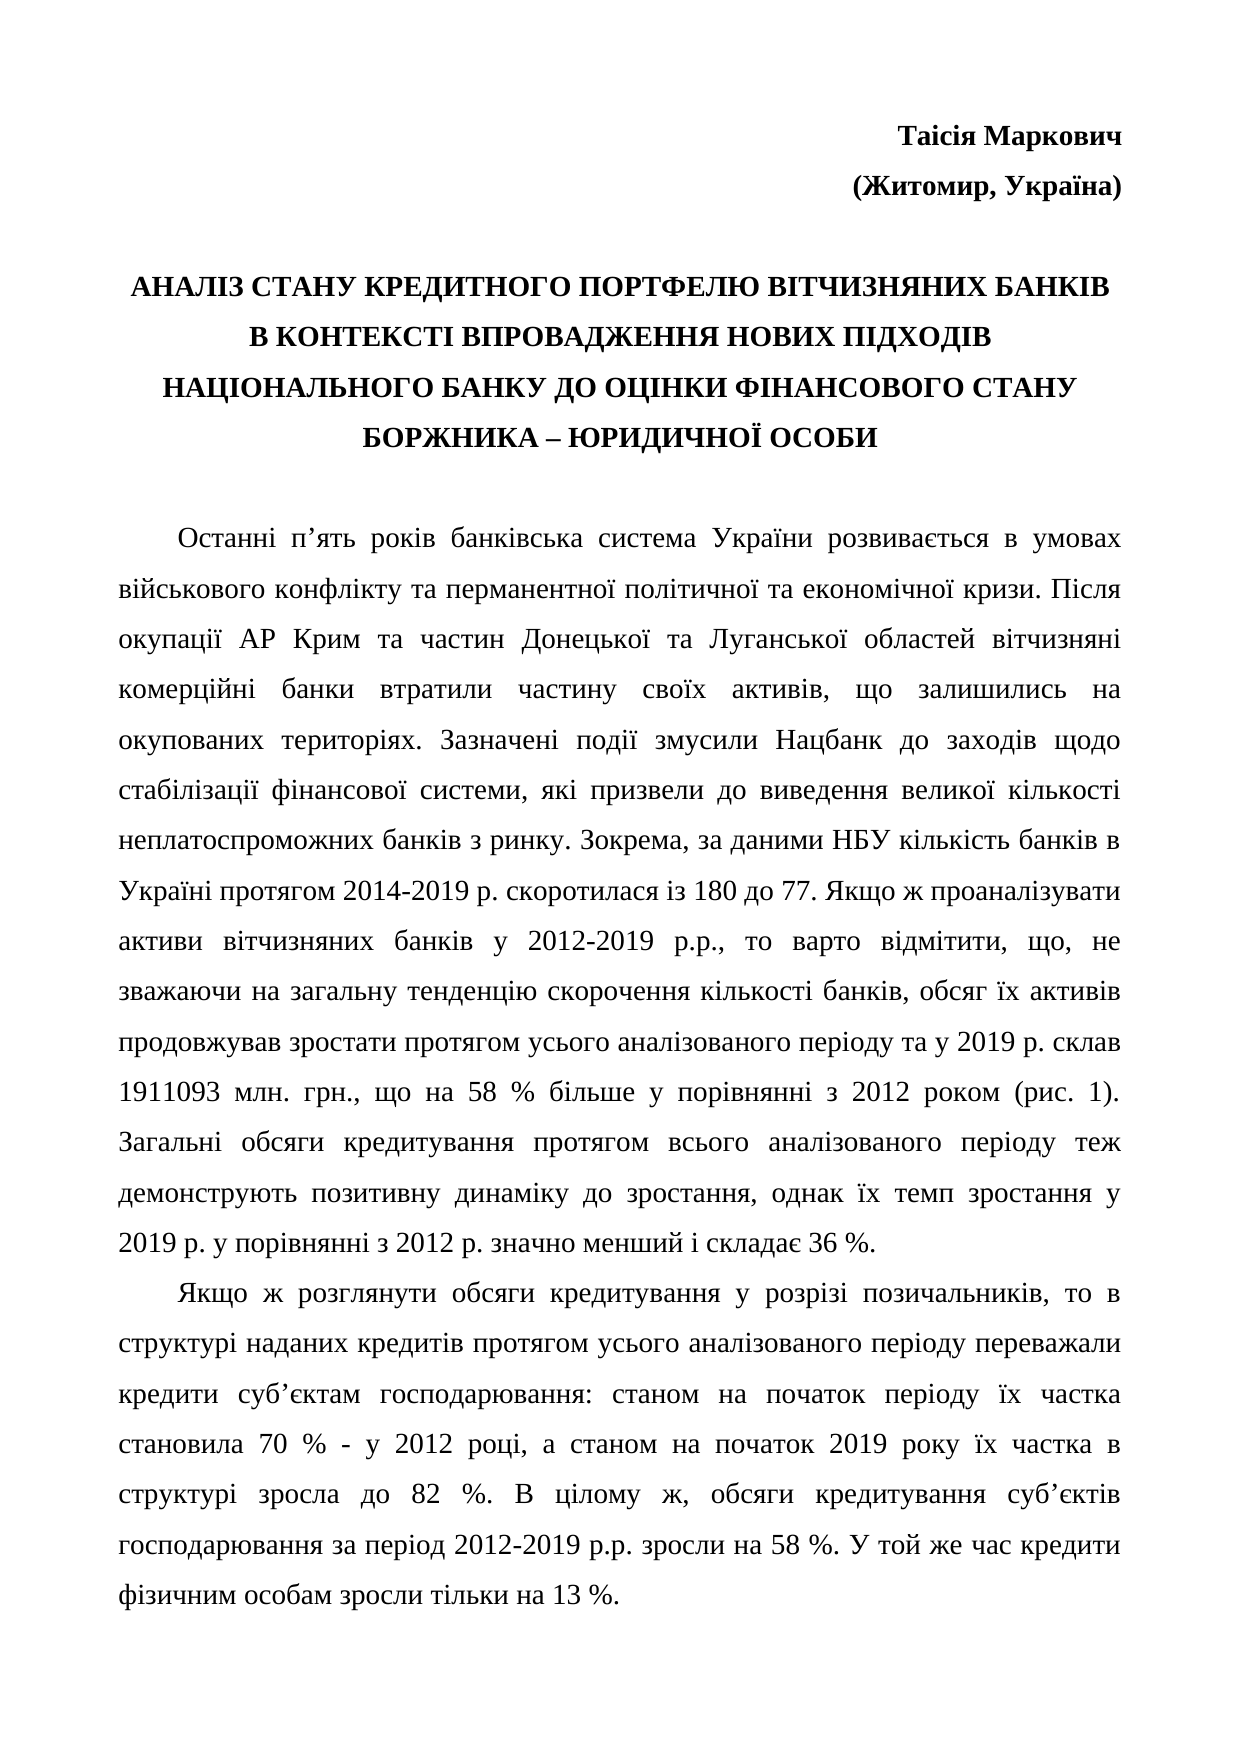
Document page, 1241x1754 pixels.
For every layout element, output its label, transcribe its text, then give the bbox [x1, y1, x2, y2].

text Якщо ж розглянути обсяги кредитування у розрізі позичальників, то в структурі наданих кредитів протягом усього аналізованого періоду переважали кредити суб’єктам господарювання: станом на початок періоду їх частка становила 70 % - у 2012 році, а станом на початок 2019 року їх частка в структурі зросла до 82 %. В цілому ж, обсяги кредитування суб’єктів господарювання за період 2012-2019 р.р. зросли на 58 %. У той же час кредити фізичним особам зросли тільки на 13 %. [118, 1275, 1122, 1611]
text (Житомир, Україна) [118, 168, 1122, 202]
text Таісія Маркович [118, 118, 1122, 152]
text АНАЛІЗ СТАНУ КРЕДИТНОГО ПОРТФЕЛЮ ВІТЧИЗНЯНИХ БАНКІВ В КОНТЕКСТІ ВПРОВАДЖЕННЯ НОВИХ ПІДХОДІВ НАЦІОНАЛЬНОГО БАНКУ ДО ОЦІНКИ ФІНАНСОВОГО СТАНУ БОРЖНИКА – ЮРИДИЧНОЇ ОСОБИ [118, 269, 1122, 453]
text Останні п’ять років банківська система України розвивається в умовах військового конфлікту та перманентної політичної та економічної кризи. Після окупації АР Крим та частин Донецької та Луганської областей вітчизняні комерційні банки втратили частину своїх активів, що залишились на окупованих територіях. Зазначені події змусили Нацбанк до заходів щодо стабілізації фінансової системи, які призвели до виведення великої кількості неплатоспроможних банків з ринку. Зокрема, за даними НБУ кількість банків в Україні протягом 2014-2019 р. скоротилася із 180 до 77. Якщо ж проаналізувати активи вітчизняних банків у 2012-2019 р.р., то варто відмітити, що, не зважаючи на загальну тенденцію скорочення кількості банків, обсяг їх активів продовжував зростати протягом усього аналізованого періоду та у 2019 р. склав 1911093 млн. грн., що на 58 % більше у порівнянні з 2012 роком (рис. 1). Загальні обсяги кредитування протягом всього аналізованого періоду теж демонструють позитивну динаміку до зростання, однак їх темп зростання у 2019 р. у порівнянні з 2012 р. значно менший і складає 36 %. [118, 521, 1122, 1258]
